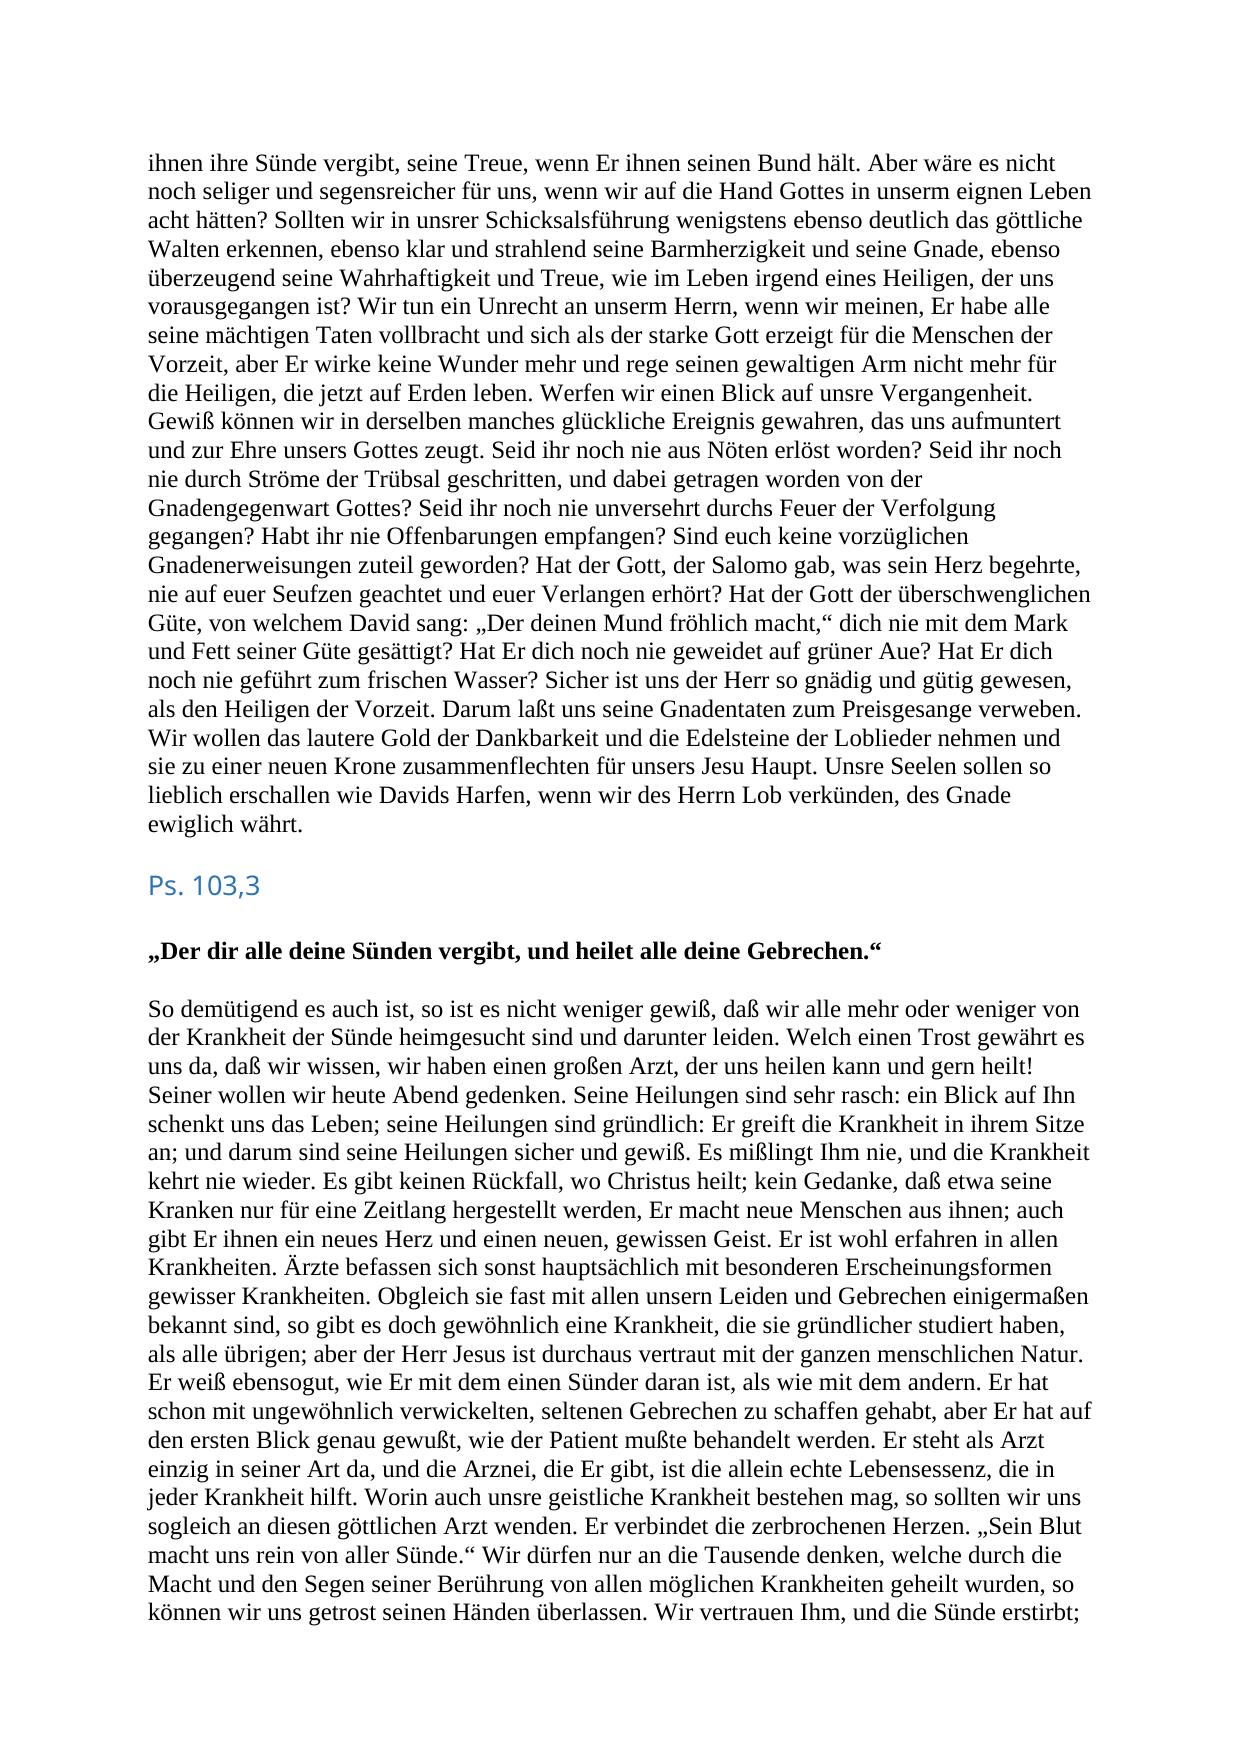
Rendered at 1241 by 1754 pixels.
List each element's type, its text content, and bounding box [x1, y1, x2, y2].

subtitle Ps. 103,3 [148, 1080, 1093, 1117]
text „Der dir alle deine Sünden vergibt, und heilet alle deine Gebrechen.“ [148, 1149, 1093, 1178]
text „Vergiß nicht, was Er dir Gutes getan hat.“ [148, 217, 1093, 245]
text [148, 1207, 1093, 1609]
subtitle Ps. 103,2 [148, 148, 1093, 184]
text Es ist eine liebliche und löbliche Beschäftigung, auf die Hand des Herrn zu achten, wie sie sich in der Lebensführung der Heiligen voriger Zeiten offenbart, und seine Barmherzigkeit wahrzunehmen, die sich kundgibt, wenn Er sie aus Trübsal erlöst, seine Gnade, wenn Er ihnen ihre Sünde vergibt, seine Treue, wenn Er ihnen seinen Bund hält. Aber wäre es nicht noch seliger und segensreicher für uns, wenn wir auf die Hand Gottes in unserm eignen Leben acht hätten? Sollten wir in unsrer Schicksalsführung wenigstens ebenso deutlich das göttliche Walten erkennen, ebenso klar und strahlend seine Barmherzigkeit und seine Gnade, ebenso überzeugend seine Wahrhaftigkeit und Treue, wie im Leben irgend eines Heiligen, der uns vorausgegangen ist? Wir tun ein Unrecht an unserm Herrn, wenn wir meinen, Er habe alle seine mächtigen Taten vollbracht und sich als der starke Gott erzeigt für die Menschen der Vorzeit, aber Er wirke keine Wunder mehr und rege seinen gewaltigen Arm nicht mehr für die Heiligen, die jetzt auf Erden leben. Werfen wir einen Blick auf unsre Vergangenheit. Gewiß können wir in derselben manches glückliche Ereignis gewahren, das uns aufmuntert und zur Ehre unsers Gottes zeugt. Seid ihr noch nie aus Nöten erlöst worden? Seid ihr noch nie durch Ströme der Trübsal geschritten, und dabei getragen worden von der Gnadengegenwart Gottes? Seid ihr noch nie unversehrt durchs Feuer der Verfolgung gegangen? Habt ihr nie Offenbarungen empfangen? Sind euch keine vorzüglichen Gnadenerweisungen zuteil geworden? Hat der Gott, der Salomo gab, was sein Herz begehrte, nie auf euer Seufzen geachtet und euer Verlangen erhört? Hat der Gott der überschwenglichen Güte, von welchem David sang: „Der deinen Mund fröhlich macht,“ dich nie mit dem Mark und Fett seiner Güte gesättigt? Hat Er dich noch nie geweidet auf grüner Aue? Hat Er dich noch nie geführt zum frischen Wasser? Sicher ist uns der Herr so gnädig und gütig gewesen, als den Heiligen der Vorzeit. Darum laßt uns seine Gnadentaten zum Preisgesange verweben. Wir wollen das lautere Gold der Dankbarkeit und die Edelsteine der Loblieder nehmen und sie zu einer neuen Krone zusammenflechten für unsers Jesu Haupt. Unsre Seelen sollen so lieblich erschallen wie Davids Harfen, wenn wir des Herrn Lob verkünden, des Gnade ewiglich währt. [148, 274, 1093, 1051]
